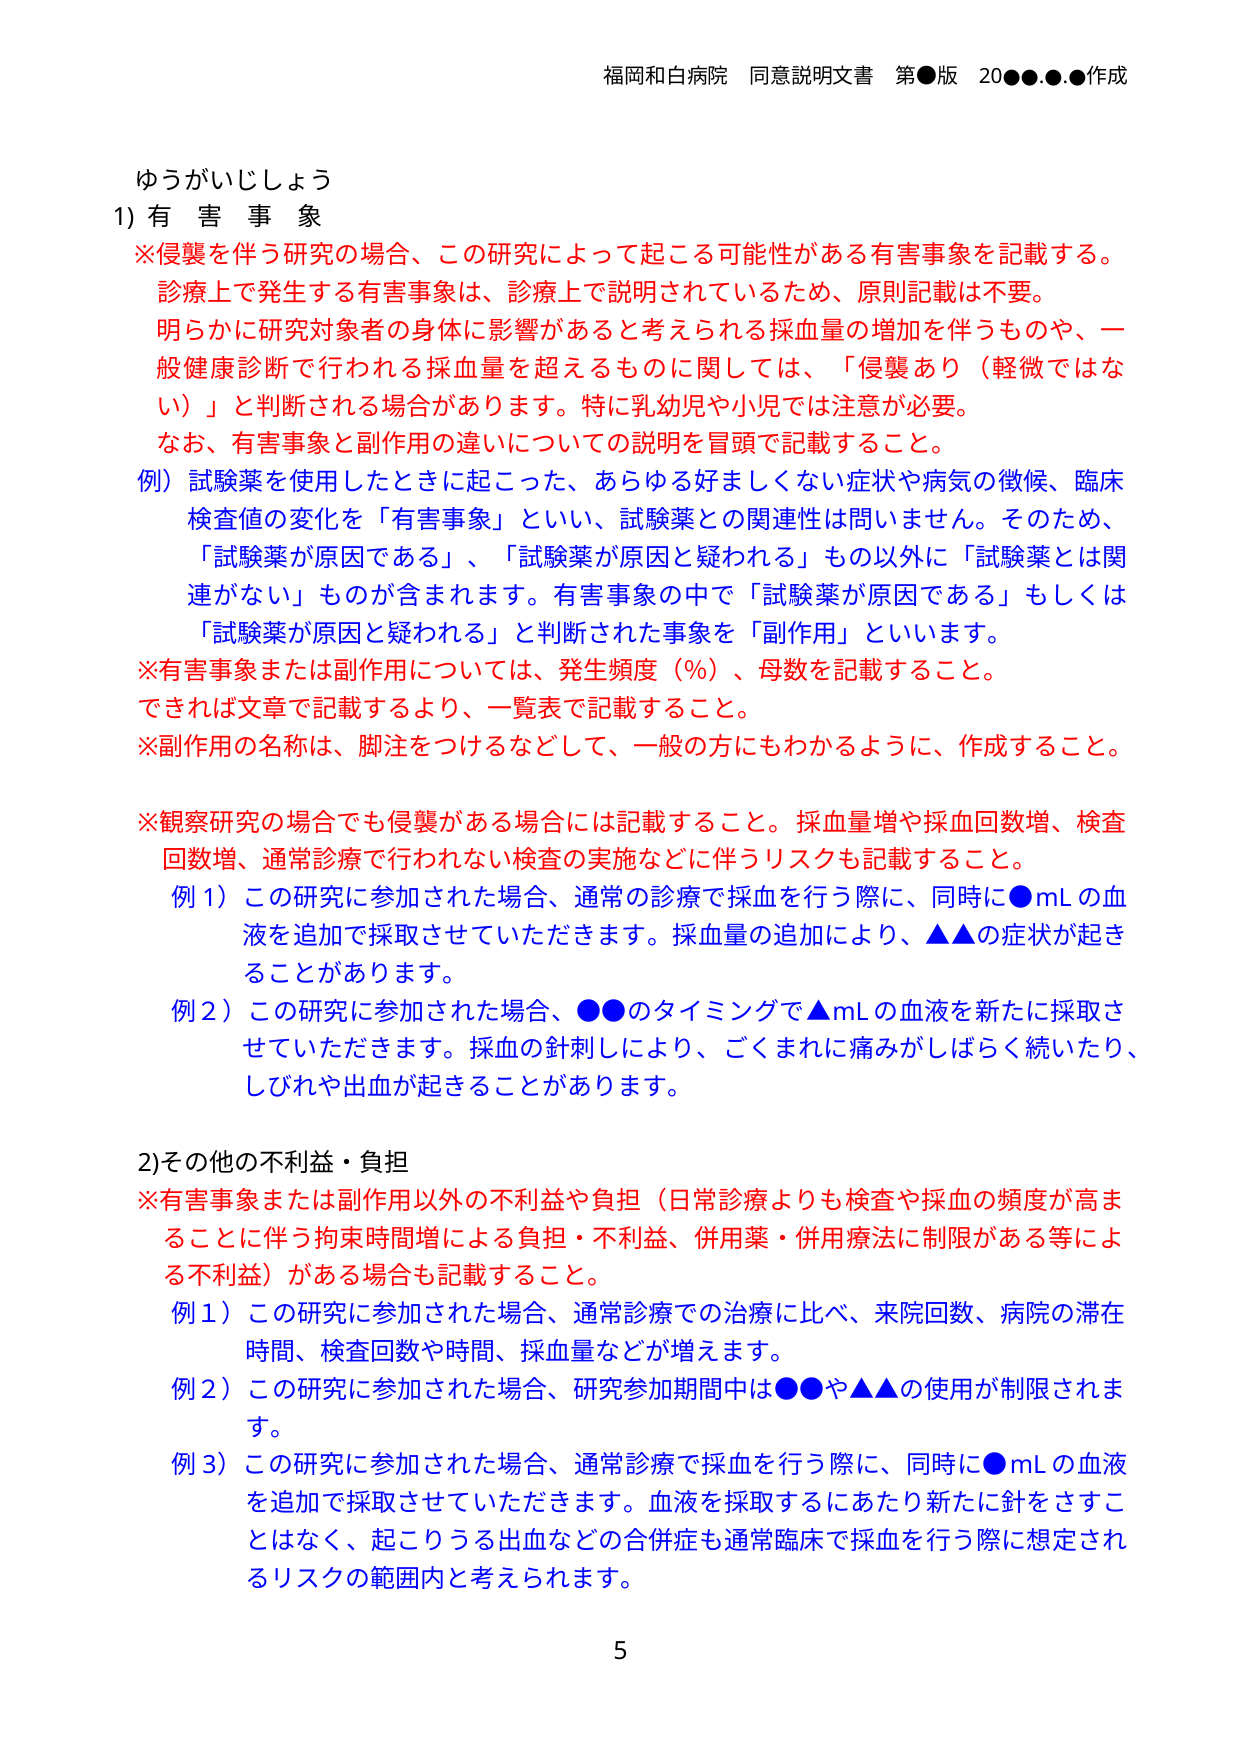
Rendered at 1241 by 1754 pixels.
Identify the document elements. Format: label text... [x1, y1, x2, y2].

text 例）試験薬を使用したときに起こった、あらゆる好ましくない症状や病気の徴候、臨床検査値の変化を「有害事象」といい、試験薬との関連性は問いません。そのため、「試験薬が原因である」、「試験薬が原因と疑われる」もの以外に「試験薬とは関連がない」ものが含まれます。有害事象の中で「試験薬が原因である」もしくは「試験薬が原因と疑われる」と判断された事象を「副作用」といいます。 [137, 461, 1128, 650]
text 例１）この研究に参加された場合、通常診療での治療に比べ、来院回数、病院の滞在時間、検査回数や時間、採血量などが増えます。 [171, 1293, 1128, 1368]
text できれば文章で記載するより、一覧表で記載すること。 [137, 688, 1128, 726]
text 例２）この研究に参加された場合、研究参加期間中は●●や▲▲の使用が制限されます。 [171, 1368, 1128, 1444]
text 例２）この研究に参加された場合、●●のタイミングで▲mLの血液を新たに採取させていただきます。採血の針刺しにより、ごくまれに痛みがしばらく続いたり、しびれや出血が起きることがあります。 [171, 990, 1128, 1104]
text 例1）この研究に参加された場合、通常の診療で採血を行う際に、同時に●mLの血液を追加で採取させていただきます。採血量の追加により、▲▲の症状が起きることがあります。 [171, 877, 1128, 990]
text ※有害事象または副作用以外の不利益や負担（日常診療よりも検査や採血の頻度が高まることに伴う拘束時間増による負担・不利益、併用薬・併用療法に制限がある等による不利益）がある場合も記載すること。 [137, 1179, 1128, 1293]
text ※副作用の名称は、脚注をつけるなどして、一般の方にもわかるように、作成すること。 [137, 726, 1128, 763]
text 1) [112, 158, 1128, 234]
text 明らかに研究対象者の身体に影響があると考えられる採血量の増加を伴うものや、一般健康診断で行われる採血量を超えるものに関しては、「侵襲あり（軽微ではない）」と判断される場合があります。特に乳幼児や小児では注意が必要。 [156, 310, 1128, 423]
text 例3）この研究に参加された場合、通常診療で採血を行う際に、同時に●mLの血液を追加で採取させていただきます。血液を採取するにあたり新たに針をさすことはなく、起こりうる出血などの合併症も通常臨床で採血を行う際に想定されるリスクの範囲内と考えられます。 [171, 1444, 1128, 1595]
text なお、有害事象と副作用の違いについての説明を冒頭で記載すること。 [156, 423, 1128, 461]
text ※侵襲を伴う研究の場合、この研究によって起こる可能性がある有害事象を記載する。診療上で発生する有害事象は、診療上で説明されているため、原則記載は不要。 [127, 234, 1128, 310]
text ※観察研究の場合でも侵襲がある場合には記載すること。採血量増や採血回数増、検査回数増、通常診療で行われない検査の実施などに伴うリスクも記載すること。 [137, 801, 1128, 877]
subtitle 2)その他の不利益・負担 [137, 1142, 1128, 1179]
text ※有害事象または副作用については、発生頻度（％）、母数を記載すること。 [137, 650, 1128, 688]
